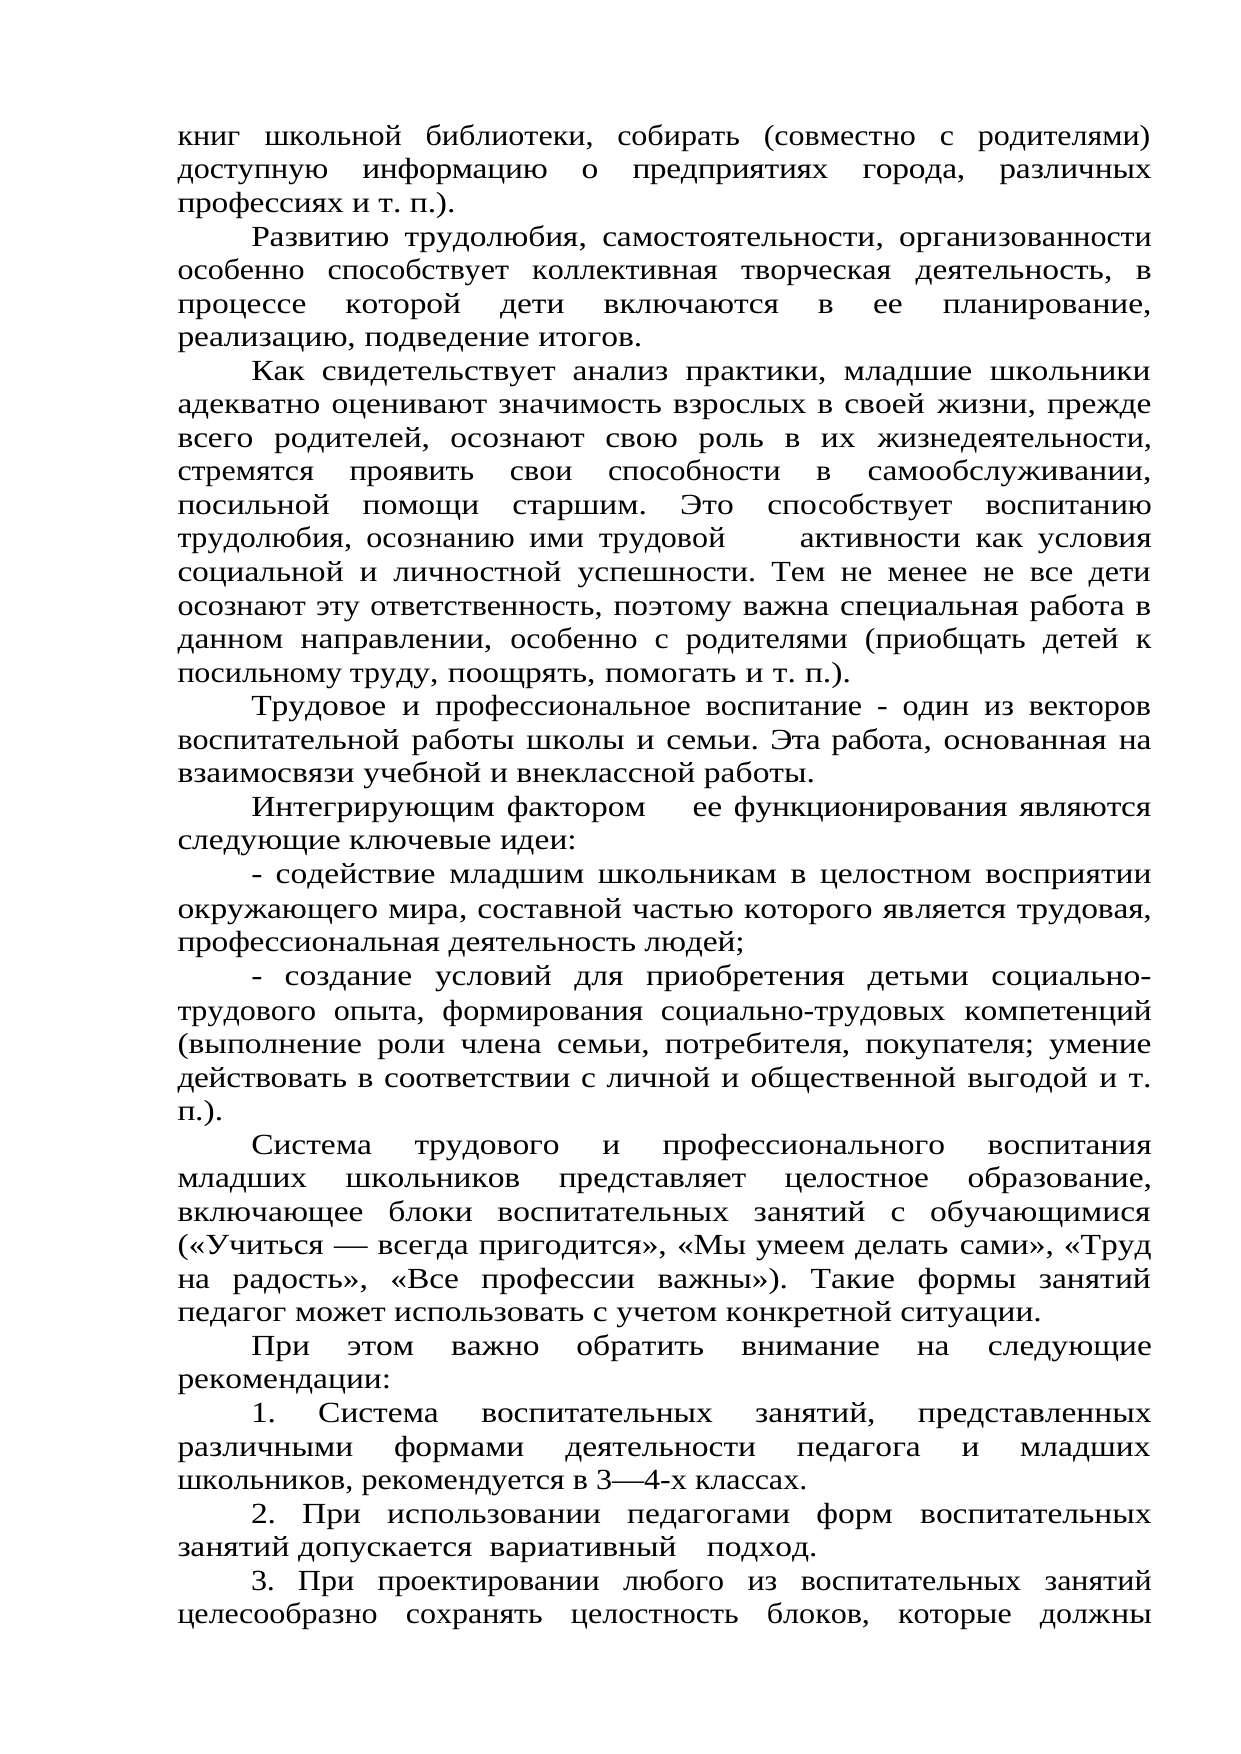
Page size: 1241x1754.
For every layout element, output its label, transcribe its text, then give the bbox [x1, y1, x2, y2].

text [177, 1563, 1152, 1630]
text - содействие младшим школьникам в целостном восприятии окружающего мира, составной частью которого является трудовая, профессиональная деятельность людей; [177, 856, 1152, 958]
text 2. При использовании педагогами форм воспитательных занятий допускается вариативный подход. [177, 1496, 1152, 1563]
text 1. Система воспитательных занятий, представленных различными формами деятельности педагога и младших школьников, рекомендуется в 3—4-х классах. [177, 1395, 1152, 1496]
text При этом важно обратить внимание на следующие рекомендации: [177, 1328, 1152, 1395]
text - создание условий для приобретения детьми социально-трудового опыта, формирования социально-трудовых компетенций (выполнение роли члена семьи, потребителя, покупателя; умение действовать в соответствии с личной и общественной выгодой и т. п.). [177, 958, 1152, 1127]
text Как свидетельствует анализ практики, младшие школьники адекватно оценивают значимость взрослых в своей жизни, прежде всего родителей, осознают свою роль в их жизнедеятельности, стремятся проявить свои способности в самообслуживании, посильной помощи старшим. Это способствует воспитанию трудолюбия, осознанию ими трудовой активности как условия социальной и личностной успешности. Тем не менее не все дети осознают эту ответственность, поэтому важна специальная работа в данном направлении, особенно с родителями (приобщать детей к посильному труду, поощрять, помогать и т. п.). [177, 353, 1152, 688]
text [177, 118, 1152, 219]
text Интегрирующим фактором ее функционирования являются следующие ключевые идеи: [177, 789, 1152, 856]
text Система трудового и профессионального воспитания младших школьников представляет целостное образование, включающее блоки воспитательных занятий с обучающимися («Учиться — всегда пригодится», «Мы умеем делать сами», «Труд на радость», «Все профессии важны»). Такие формы занятий педагог может использовать с учетом конкретной ситуации. [177, 1127, 1152, 1328]
text Трудовое и профессиональное воспитание - один из векторов воспитательной работы школы и семьи. Эта работа, основанная на взаимосвязи учебной и внеклассной работы. [177, 688, 1152, 789]
text Развитию трудолюбия, самостоятельности, организованности особенно способствует коллективная творческая деятельность, в процессе которой дети включаются в ее планирование, реализацию, подведение итогов. [177, 219, 1152, 353]
